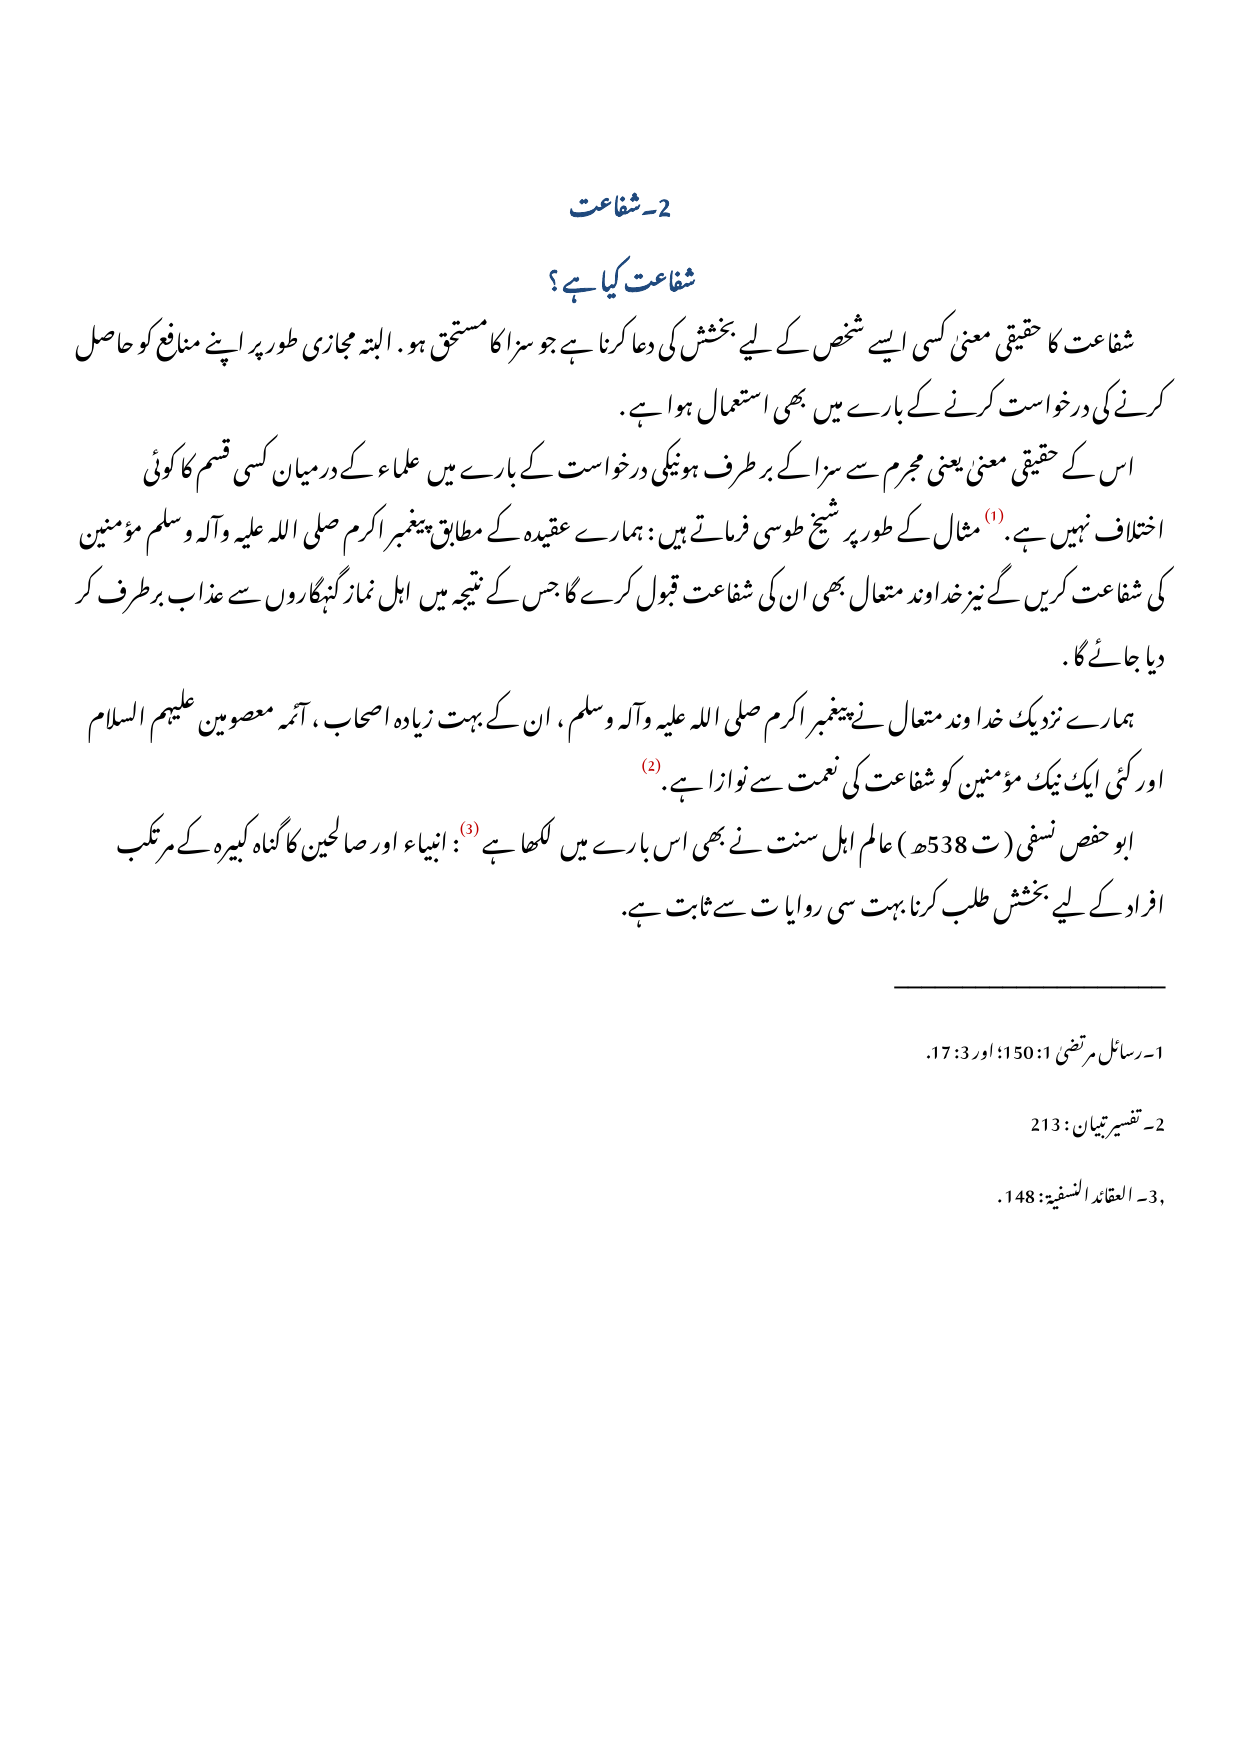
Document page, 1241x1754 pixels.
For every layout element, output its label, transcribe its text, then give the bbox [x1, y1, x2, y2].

text 1۔رسائل مرتضیٰ 1: 150؛ اور 3: 17. [75, 1024, 1165, 1071]
subtitle شفاعت کیا ہے ؟ [75, 244, 1165, 306]
text ____________________ [75, 931, 1165, 999]
text اس کے حقیقی معنیٰ یعنی مجرم سے سزا کے بر طرف ہونیکی درخواست کے بارے میں علماء کے درمیان کسی قسم کا کوئی اختلاف نہیں ہے .(1) مثال کے طور پر شیخ طوسی فرماتے ہیں : ہمارے عقیدہ کے مطابق پیغمبر اکرم صلی اللہ علیہ وآلہ وسلم مؤمنین کی شفاعت کریں گے نیز خداوند متعال بھی ان کی شفاعت قبول کرے گا جس کے نتیجہ میں اہل نماز گنہگاروں سے عذاب برطرف کر دیا جائے گا . [75, 431, 1165, 681]
subtitle 2۔شفاعت [75, 106, 1165, 231]
text ,3۔ العقائد النسفیة : 148 . [75, 1168, 1165, 1214]
text شفاعت کا حقیقی معنیٰ کسی ایسے شخص کے لیے بخشش کی دعا کرنا ہے جو سزا کامستحق ہو . البتہ مجازی طور پر اپنے منافع کو حاصل کرنے کی درخواست کرنے کے بارے میں بھی استعمال ہوا ہے . [75, 306, 1165, 431]
text 2۔ تفسیر تبیان : 213 [75, 1096, 1165, 1143]
text ابو حفص نسفی ( ت 538ھ ) عالم اہل سنت نے بھی اس بارے میں لکھا ہے (3): انبیاء اور صالحین کا گناہ کبیرہ کے مرتکب افراد کے لیے بخشش طلب کرنا بہت سی روایا ت سے ثابت ہے. [75, 806, 1165, 931]
text ہمارے نزدیک خدا وند متعال نے پیغمبر اکرم صلی اللہ علیہ وآلہ وسلم ، ان کے بہت زیادہ اصحاب ، آئمہ معصومین علیہم السلام اور کئی ایک نیک مؤمنین کو شفاعت کی نعمت سے نوازا ہے .(2) [75, 681, 1165, 806]
